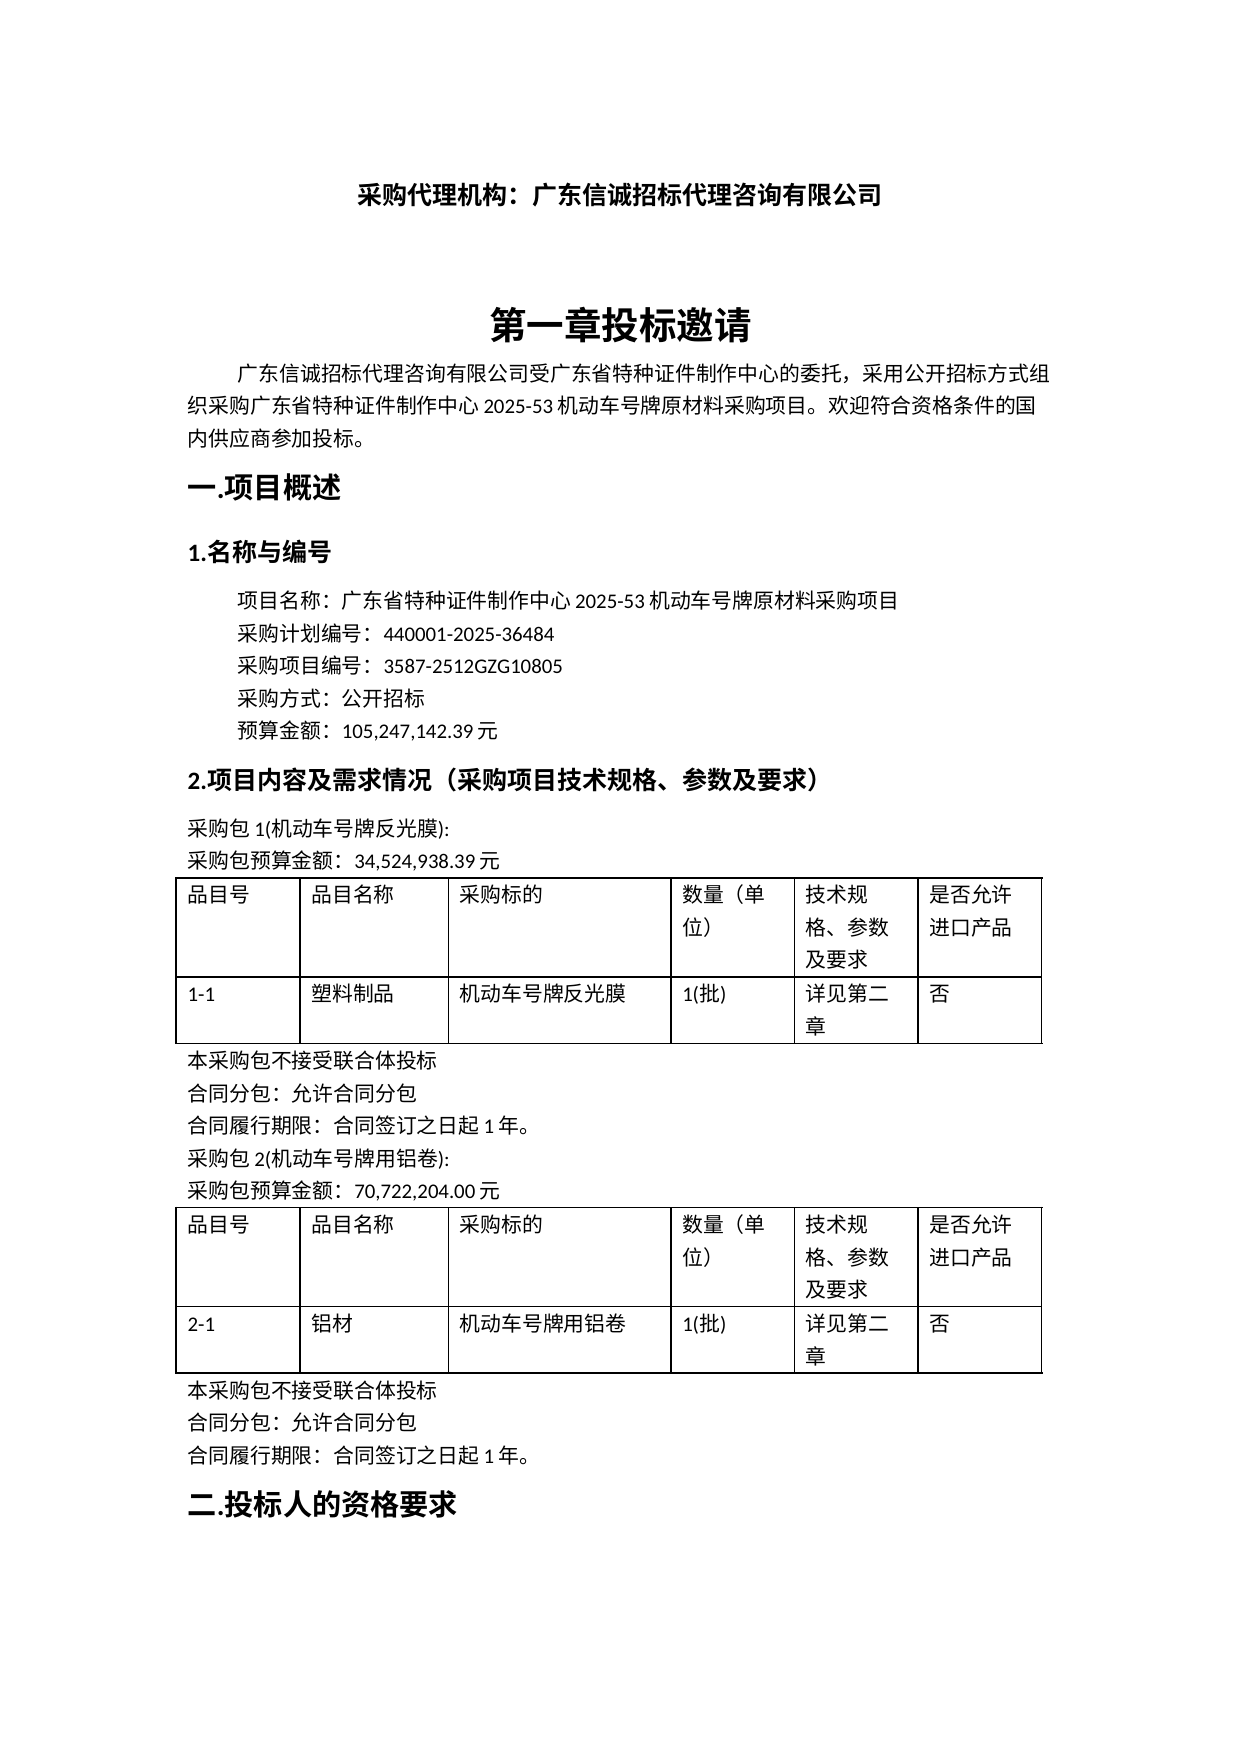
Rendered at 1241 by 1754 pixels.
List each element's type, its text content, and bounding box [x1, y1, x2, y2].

table_header 技术规格、参数及要求 [795, 879, 917, 976]
text 预算金额：105,247,142.39元 [187, 714, 1053, 747]
table_cell 机动车号牌用铝卷 [449, 1307, 670, 1372]
text 采购计划编号：440001-2025-36484 [187, 617, 1053, 649]
text 2.项目内容及需求情况（采购项目技术规格、参数及要求） [187, 747, 1053, 812]
table_cell 1(批) [672, 978, 794, 1043]
table_cell 详见第二章 [795, 1307, 917, 1372]
table_header 技术规格、参数及要求 [795, 1208, 917, 1306]
table_cell 机动车号牌反光膜 [449, 978, 670, 1043]
table_header 品目号 [177, 879, 299, 976]
table_cell 1-1 [177, 978, 299, 1043]
text 1.名称与编号 [187, 519, 1053, 584]
text 合同分包：允许合同分包 [187, 1077, 1053, 1109]
table_header 数量（单位） [672, 1208, 794, 1306]
text 本采购包不接受联合体投标 [187, 1044, 1053, 1077]
table_cell 否 [919, 978, 1041, 1043]
table_header 采购标的 [449, 879, 670, 976]
text 采购包2(机动车号牌用铝卷): [187, 1142, 1053, 1174]
text 合同履行期限：合同签订之日起1年。 [187, 1439, 1053, 1471]
text 采购包预算金额：34,524,938.39元 [187, 844, 1053, 877]
text 采购包预算金额：70,722,204.00元 [187, 1174, 1053, 1207]
text 采购方式：公开招标 [187, 682, 1053, 714]
table_cell 1(批) [672, 1307, 794, 1372]
text 合同履行期限：合同签订之日起1年。 [187, 1109, 1053, 1142]
table_header 采购标的 [449, 1208, 670, 1306]
text 采购代理机构：广东信诚招标代理咨询有限公司 [187, 162, 1053, 227]
table_cell 详见第二章 [795, 978, 917, 1043]
text 二.投标人的资格要求 [187, 1471, 1053, 1536]
text 广东信诚招标代理咨询有限公司受广东省特种证件制作中心的委托，采用公开招标方式组织采购广东省特种证件制作中心2025-53机动车号牌原材料采购项目。欢迎符合资格条件的国内供应商参加投标。 [187, 357, 1053, 454]
table_cell 否 [919, 1307, 1041, 1372]
text 采购包1(机动车号牌反光膜): [187, 812, 1053, 844]
text 一.项目概述 [187, 454, 1053, 519]
text 合同分包：允许合同分包 [187, 1406, 1053, 1439]
table_cell 铝材 [301, 1307, 448, 1372]
text 第一章投标邀请 [187, 292, 1053, 357]
table_header 数量（单位） [672, 879, 794, 976]
text 本采购包不接受联合体投标 [187, 1374, 1053, 1406]
table_header 品目号 [177, 1208, 299, 1306]
text 项目名称：广东省特种证件制作中心2025-53机动车号牌原材料采购项目 [187, 584, 1053, 617]
table_header 是否允许进口产品 [919, 1208, 1041, 1306]
table_header 品目名称 [301, 879, 448, 976]
table_cell 2-1 [177, 1307, 299, 1372]
table_header 是否允许进口产品 [919, 879, 1041, 976]
text 采购项目编号：3587-2512GZG10805 [187, 649, 1053, 682]
table_cell 塑料制品 [301, 978, 448, 1043]
table_header 品目名称 [301, 1208, 448, 1306]
